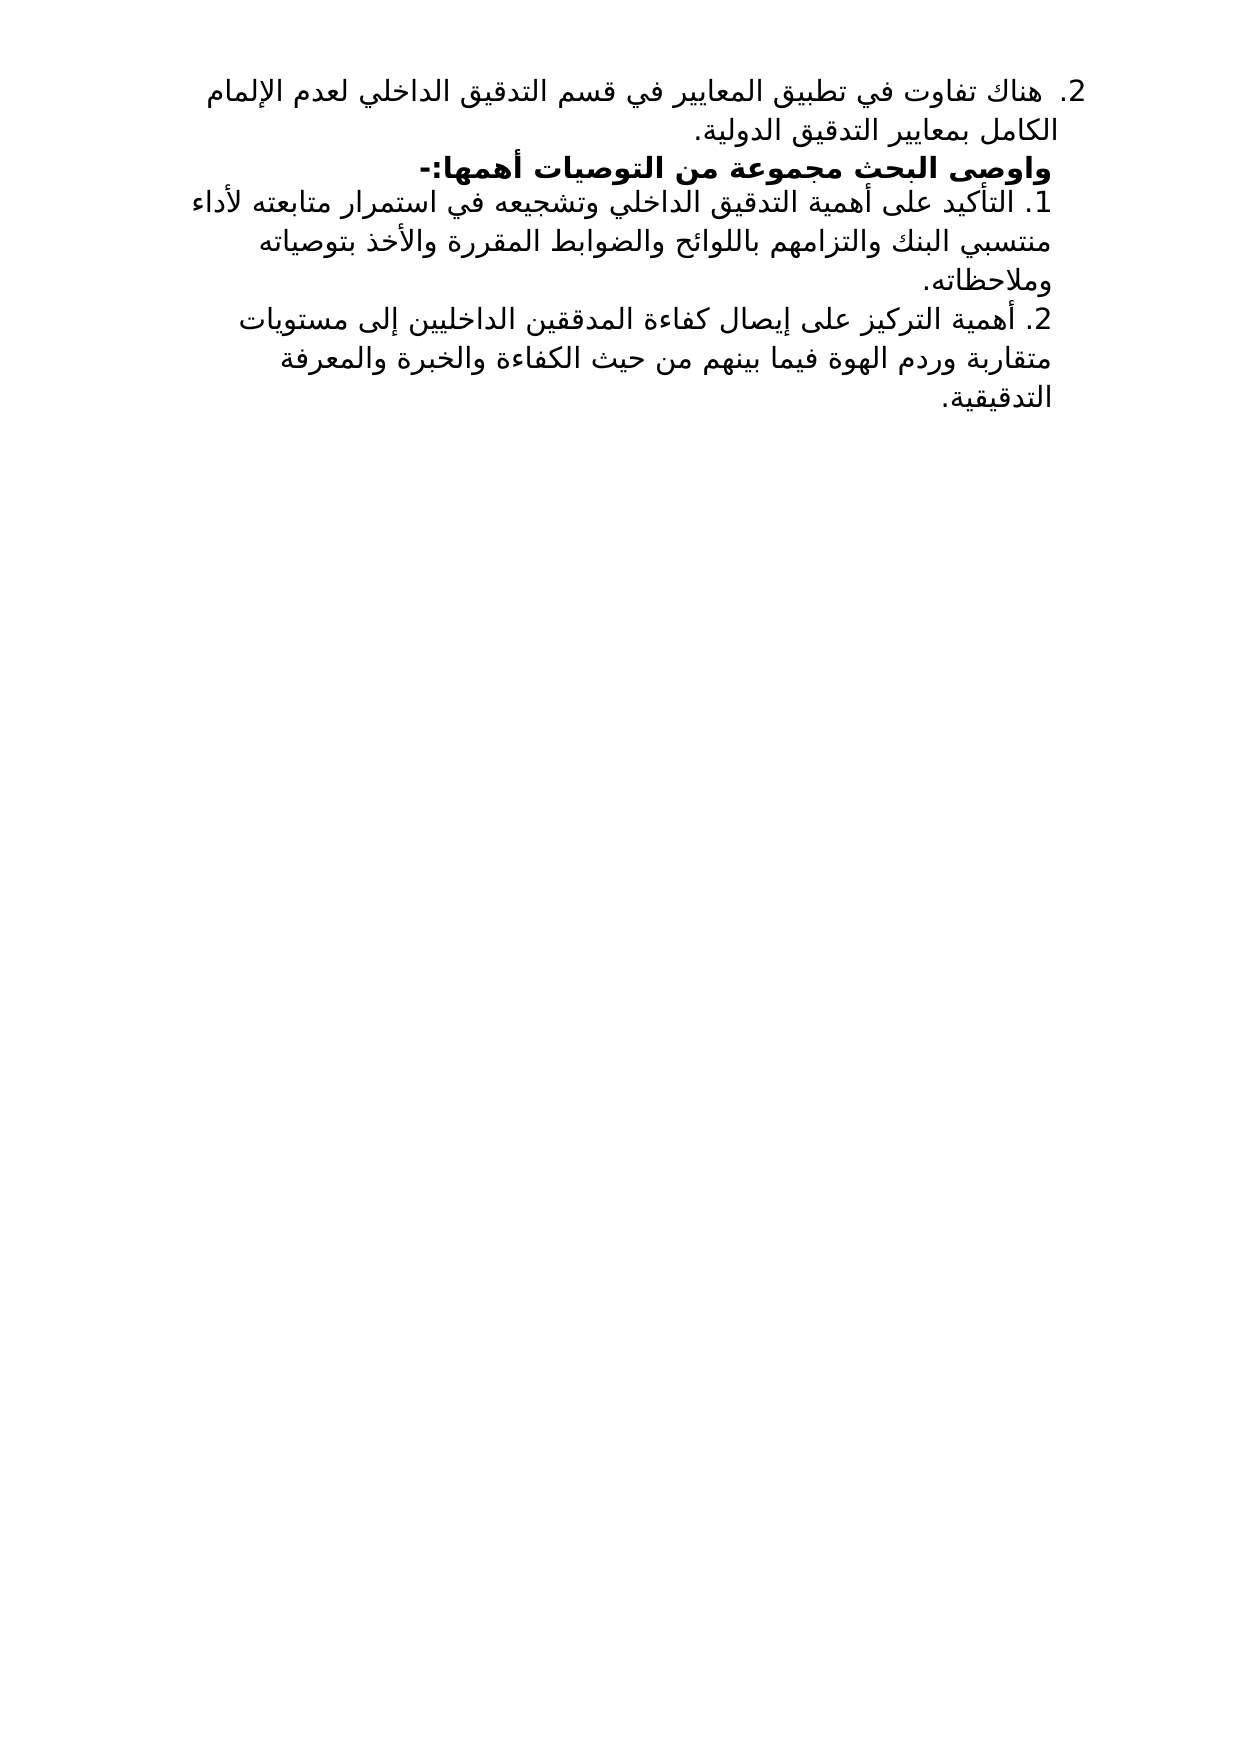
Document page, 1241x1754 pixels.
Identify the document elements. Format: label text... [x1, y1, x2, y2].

text 1. التأكيد على أهمية التدقيق الداخلي وتشجيعه في استمرار متابعته لأداء منتسبي البنك والتزامهم باللوائح والضوابط المقررة والأخذ بتوصياته وملاحظاته. [187, 186, 1053, 298]
text 2. أهمية التركيز على إيصال كفاءة المدققين الداخليين إلى مستويات متقاربة وردم الهوة فيما بينهم من حيث الكفاءة والخبرة والمعرفة التدقيقية. [187, 303, 1053, 414]
text واوصى البحث مجموعة من التوصيات أهمها:- [187, 152, 1053, 186]
list هناك تفاوت في تطبيق المعايير في قسم التدقيق الداخلي لعدم الإلمام الكامل بمعايير التدقيق الدولية. [187, 74, 1059, 147]
